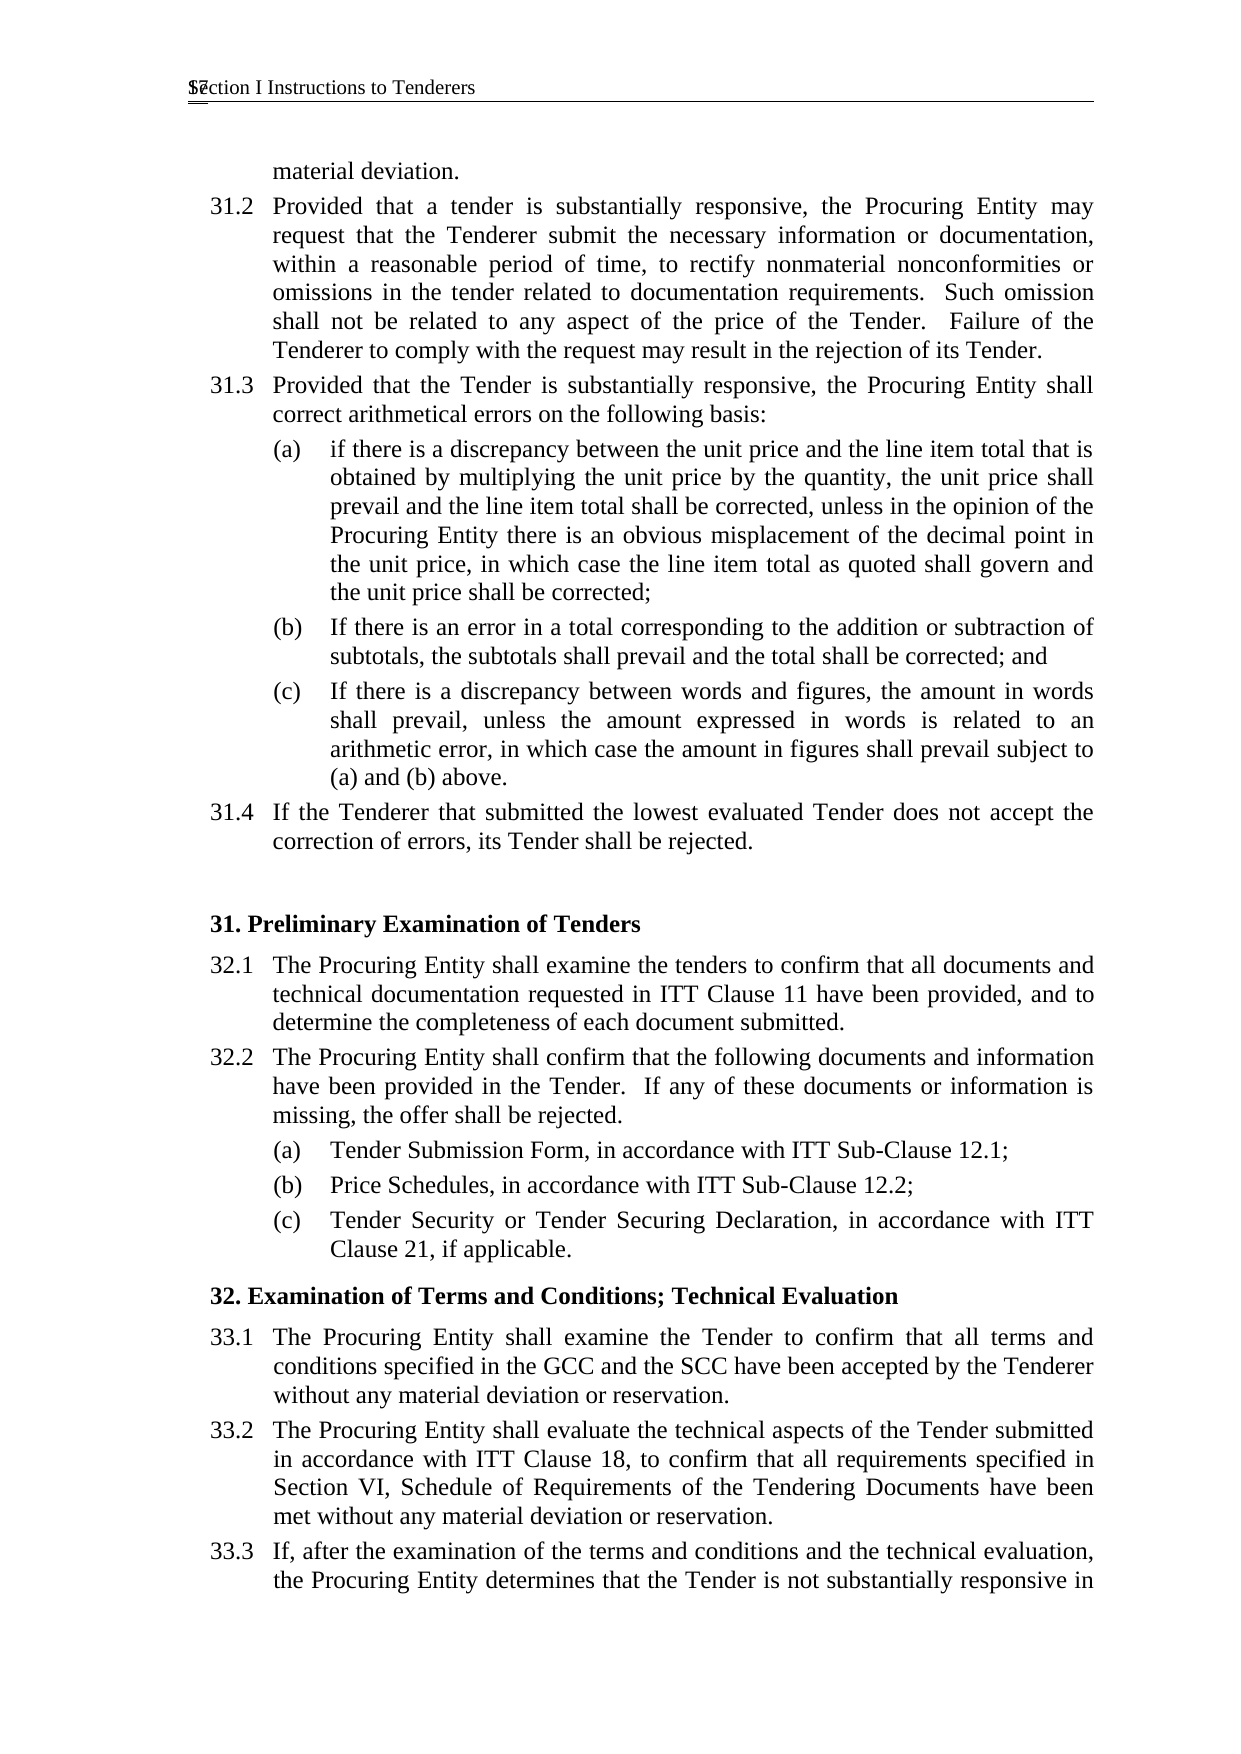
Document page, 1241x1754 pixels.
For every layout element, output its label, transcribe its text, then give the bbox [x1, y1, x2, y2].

table_cell Preliminary Examination of Tenders The Procuring Entity shall examine the tenders to confirm that all documents and technical documentation requested in ITT Clause 11 have been provided, and to determine the completeness of each document submitted. The Procuring Entity shall confirm that the following documents and information have been provided in the Tender. If any of these documents or information is missing, the offer shall be rejected. Tender Submission Form, in accordance with ITT Sub-Clause 12.1; Price Schedules, in accordance with ITT Sub-Clause 12.2; Tender Security or Tender Securing Declaration, in accordance with ITT Clause 21, if applicable. [199, 896, 1106, 1269]
